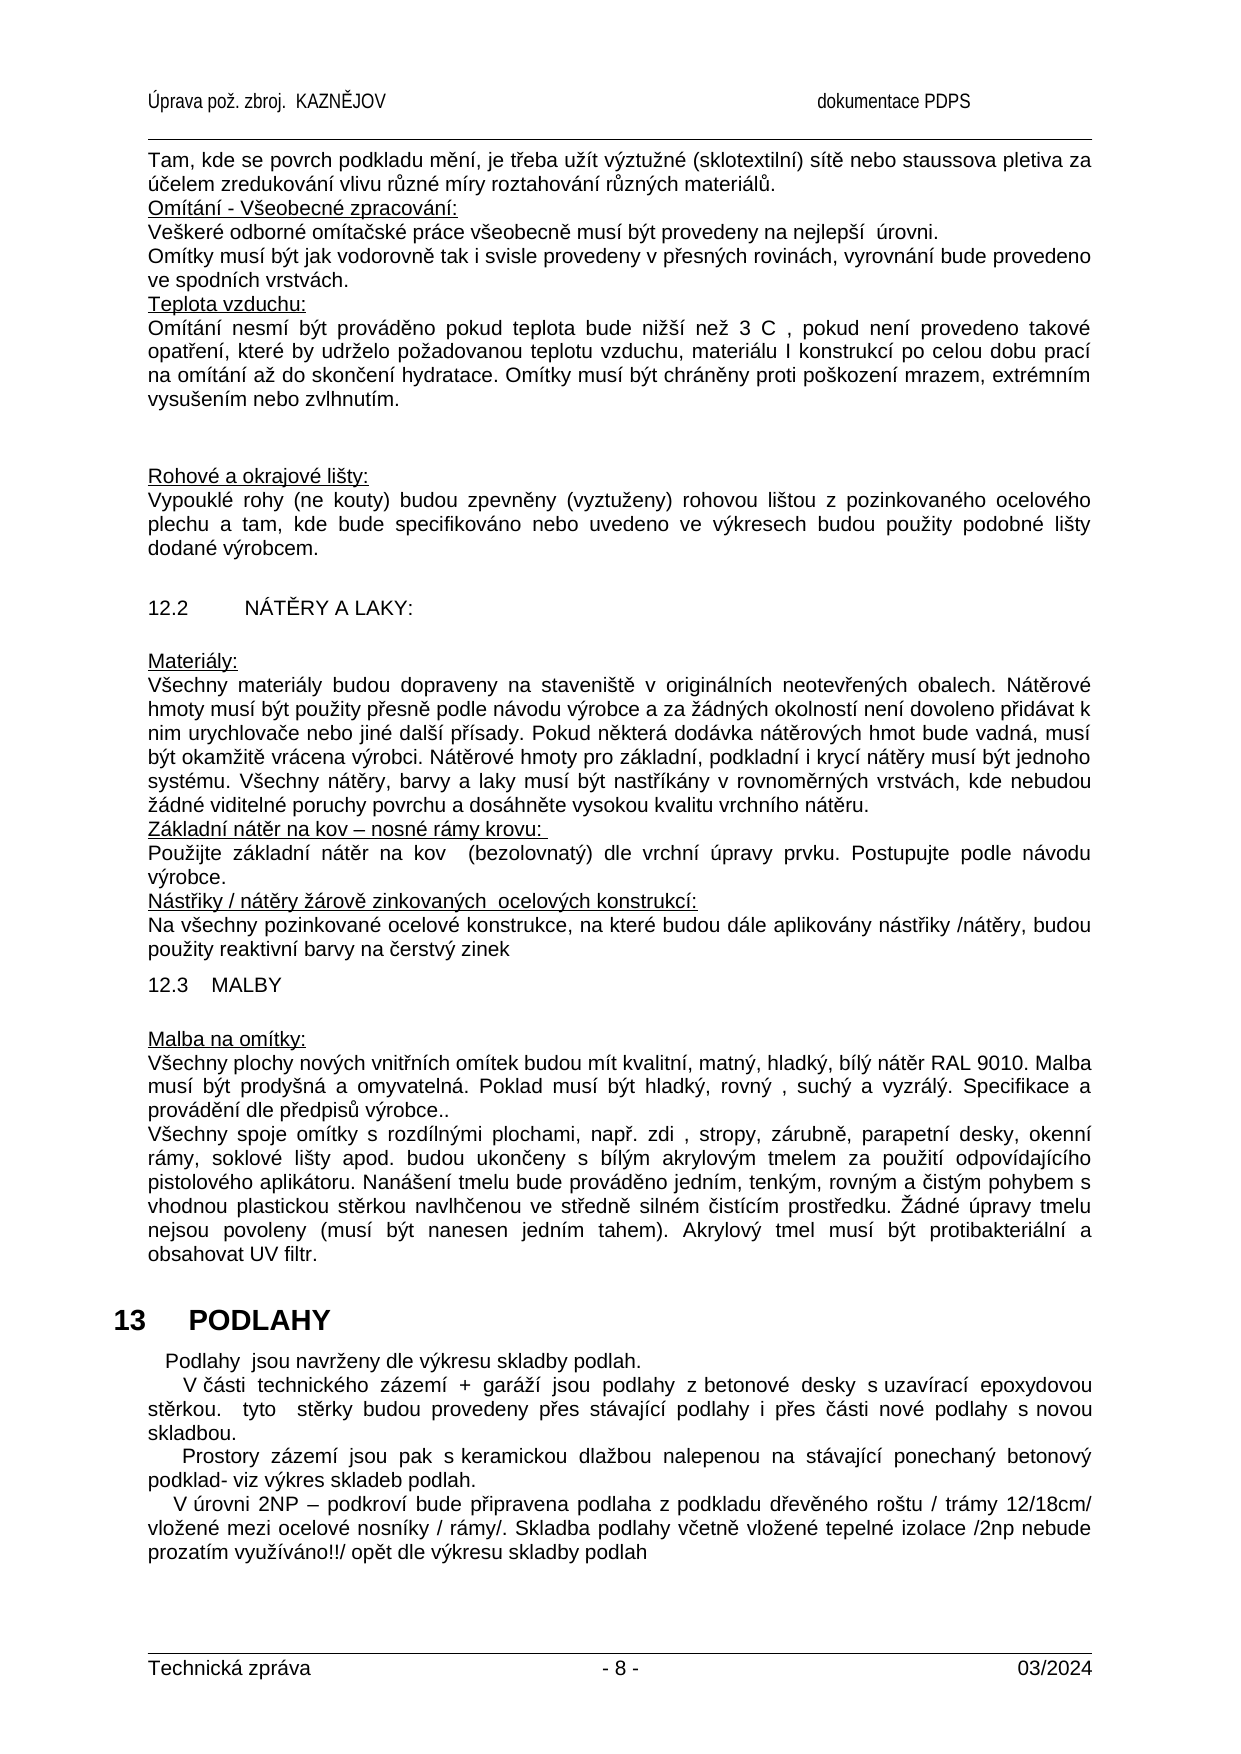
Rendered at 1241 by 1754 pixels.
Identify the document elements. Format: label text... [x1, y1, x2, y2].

text Omítání - Všeobecné zpracování: [148, 196, 1092, 219]
subtitle 12.3 MALBY [148, 973, 1092, 997]
text Omítky musí být jak vodorovně tak i svisle provedeny v přesných rovinách, vyrovnání bude provedeno ve spodních vrstvách. [148, 243, 1092, 291]
subtitle PODLAHY [113, 1302, 1144, 1336]
text Materiály: [148, 649, 1092, 673]
text Použijte základní nátěr na kov (bezolovnatý) dle vrchní úpravy prvku. Postupujte podle návodu výrobce. [148, 841, 1092, 889]
text Tam, kde se povrch podkladu mění, je třeba užít výztužné (sklotextilní) sítě nebo staussova pletiva za účelem zredukování vlivu různé míry roztahování různých materiálů. [148, 148, 1092, 196]
text Omítání nesmí být prováděno pokud teplota bude nižší než , pokud není provedeno takové opatření, které by udrželo požadovanou teplotu vzduchu, materiálu I konstrukcí po celou dobu prací na omítání až do skončení hydratace. Omítky musí být chráněny proti poškození mrazem, extrémním vysušením nebo zvlhnutím. [148, 315, 1092, 411]
text Prostory zázemí jsou pak s keramickou dlažbou nalepenou na stávající ponechaný betonový podklad- viz výkres skladeb podlah. [148, 1444, 1092, 1492]
text Všechny plochy nových vnitřních omítek budou mít kvalitní, matný, hladký, bílý nátěr RAL 9010. Malba musí být prodyšná a omyvatelná. Poklad musí být hladký, rovný , suchý a vyzrálý. Specifikace a provádění dle předpisů výrobce.. [148, 1050, 1092, 1122]
text V části technického zázemí + garáží jsou podlahy z betonové desky s uzavírací epoxydovou stěrkou. tyto stěrky budou provedeny přes stávající podlahy i přes části nové podlahy s novou skladbou. [148, 1372, 1092, 1444]
subtitle NÁTĚRY A LAKY: [148, 596, 1092, 620]
text V úrovni 2NP – podkroví bude připravena podlaha z podkladu dřevěného roštu / trámy 12/18cm/ vložené mezi ocelové nosníky / rámy/. Skladba podlahy včetně vložené tepelné izolace /2np nebude prozatím využíváno!!/ opět dle výkresu skladby podlah [148, 1492, 1092, 1564]
text Na všechny pozinkované ocelové konstrukce, na které budou dále aplikovány nástřiky /nátěry, budou použity reaktivní barvy na čerstvý zinek [148, 913, 1092, 961]
text Vypouklé rohy (ne kouty) budou zpevněny (vyztuženy) rohovou lištou z pozinkovaného ocelového plechu a tam, kde bude specifikováno nebo uvedeno ve výkresech budou použity podobné lišty dodané výrobcem. [148, 488, 1092, 560]
text Základní nátěr na kov – nosné rámy krovu: [148, 817, 1092, 841]
text Všechny spoje omítky s rozdílnými plochami, např. zdi , stropy, zárubně, parapetní desky, okenní rámy, soklové lišty apod. budou ukončeny s bílým akrylovým tmelem za použití odpovídajícího pistolového aplikátoru. Nanášení tmelu bude prováděno jedním, tenkým, rovným a čistým pohybem s vhodnou plastickou stěrkou navlhčenou ve středně silném čistícím prostředku. Žádné úpravy tmelu nejsou povoleny (musí být nanesen jedním tahem). Akrylový tmel musí být protibakteriální a obsahovat UV filtr. [148, 1122, 1092, 1266]
text Rohové a okrajové lišty: [148, 464, 1092, 488]
text Nástřiky / nátěry žárově zinkovaných ocelových konstrukcí: [148, 889, 1092, 913]
text Podlahy jsou navrženy dle výkresu skladby podlah. [148, 1348, 1092, 1372]
text Teplota vzduchu: [148, 291, 1092, 315]
text Všechny materiály budou dopraveny na staveniště v originálních neotevřených obalech. Nátěrové hmoty musí být použity přesně podle návodu výrobce a za žádných okolností není dovoleno přidávat k nim urychlovače nebo jiné další přísady. Pokud některá dodávka nátěrových hmot bude vadná, musí být okamžitě vrácena výrobci. Nátěrové hmoty pro základní, podkladní i krycí nátěry musí být jednoho systému. Všechny nátěry, barvy a laky musí být nastříkány v rovnoměrných vrstvách, kde nebudou žádné viditelné poruchy povrchu a dosáhněte vysokou kvalitu vrchního nátěru. [148, 673, 1092, 817]
text Malba na omítky: [148, 1026, 1092, 1050]
text Veškeré odborné omítačské práce všeobecně musí být provedeny na nejlepší úrovni. [148, 219, 1092, 243]
